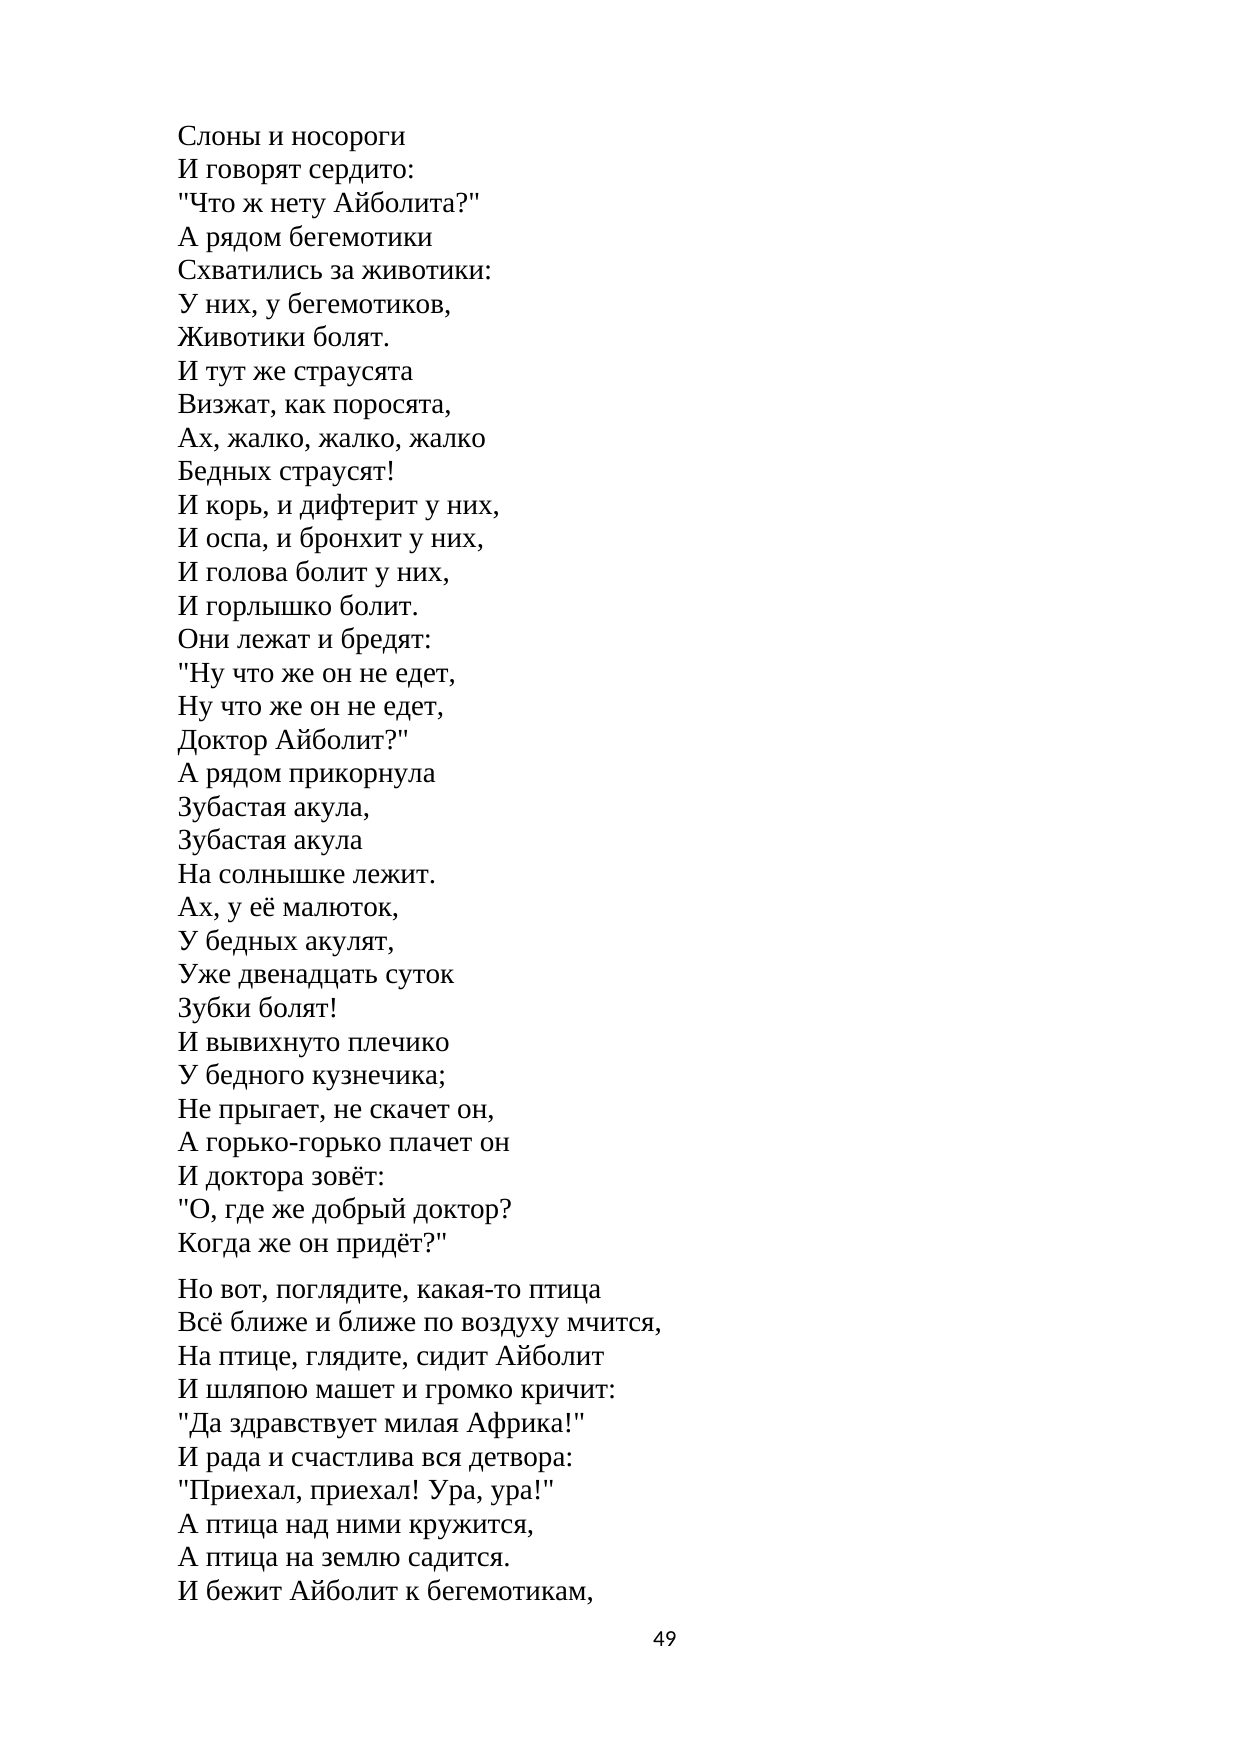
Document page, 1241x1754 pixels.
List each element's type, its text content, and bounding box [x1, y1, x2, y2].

text Не прыгает, не скачет он, [177, 1091, 1152, 1124]
text А птица над ними кружится, [177, 1506, 1152, 1539]
text И вывихнуто плечико [177, 1024, 1152, 1057]
text Но вот, поглядите, какая-то птица [177, 1271, 1152, 1304]
text Визжат, как поросята, [177, 386, 1152, 420]
text "Да здравствует милая Африка!" [177, 1405, 1152, 1439]
text И бежит Айболит к бегемотикам, [177, 1573, 1152, 1606]
text И оспа, и бронхит у них, [177, 521, 1152, 554]
text Ах, у её малюток, [177, 889, 1152, 923]
text И корь, и дифтерит у них, [177, 487, 1152, 521]
text "Приехал, приехал! Ура, ура!" [177, 1472, 1152, 1506]
text Животики болят. [177, 319, 1152, 353]
text Ах, жалко, жалко, жалко [177, 420, 1152, 453]
text А рядом бегемотики [177, 219, 1152, 252]
text И рада и счастлива вся детвора: [177, 1439, 1152, 1472]
text Зубки болят! [177, 990, 1152, 1024]
text Ну что же он не едет, [177, 688, 1152, 722]
text Уже двенадцать суток [177, 957, 1152, 990]
text У бедных акулят, [177, 923, 1152, 957]
text Они лежат и бредят: [177, 621, 1152, 655]
text На солнышке лежит. [177, 856, 1152, 889]
text И говорят сердито: [177, 152, 1152, 185]
text Зубастая акула, [177, 789, 1152, 822]
text Зубастая акула [177, 822, 1152, 856]
text Всё ближе и ближе по воздуху мчится, [177, 1304, 1152, 1338]
text А птица на землю садится. [177, 1539, 1152, 1573]
text И горлышко болит. [177, 588, 1152, 621]
text "О, где же добрый доктор? [177, 1191, 1152, 1225]
text Доктор Айболит?" [177, 722, 1152, 755]
text "Что ж нету Айболита?" [177, 185, 1152, 219]
text И шляпою машет и громко кричит: [177, 1372, 1152, 1405]
text Слоны и носороги [177, 118, 1152, 152]
text "Ну что же он не едет, [177, 655, 1152, 688]
text И доктора зовёт: [177, 1158, 1152, 1191]
text И тут же страусята [177, 353, 1152, 386]
text У них, у бегемотиков, [177, 286, 1152, 319]
text А горько-горько плачет он [177, 1124, 1152, 1158]
text Бедных страусят! [177, 453, 1152, 487]
text А рядом прикорнула [177, 755, 1152, 789]
text У бедного кузнечика; [177, 1057, 1152, 1091]
text Схватились за животики: [177, 252, 1152, 286]
text На птице, глядите, сидит Айболит [177, 1338, 1152, 1372]
text Когда же он придёт?" [177, 1225, 1152, 1258]
text И голова болит у них, [177, 554, 1152, 588]
